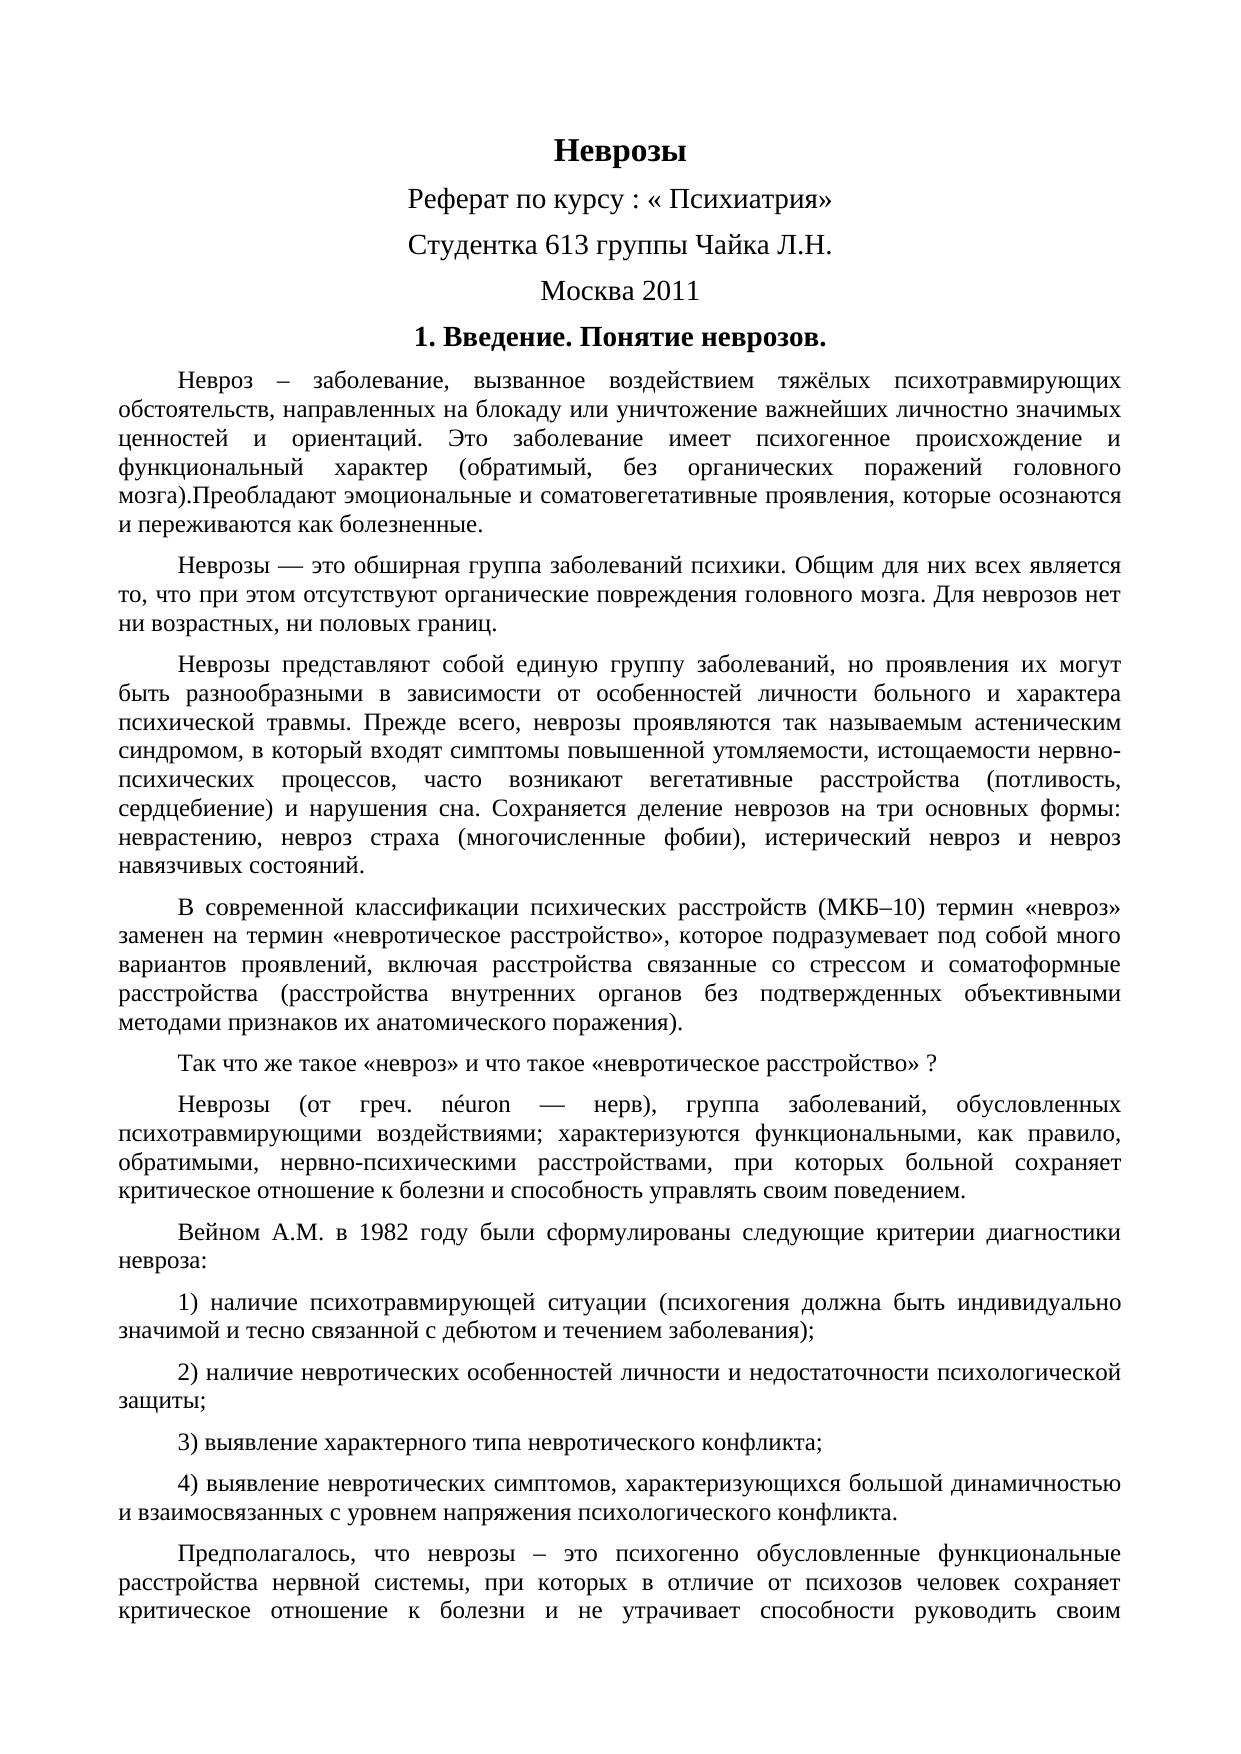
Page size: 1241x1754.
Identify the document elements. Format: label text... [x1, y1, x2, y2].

text Неврозы — это обширная группа заболеваний психики. Общим для них всех является то, что при этом отсутствуют органические повреждения головного мозга. Для неврозов нет ни возрастных, ни половых границ. [118, 551, 1122, 637]
text Так что же такое «невроз» и что такое «невротическое расстройство» ? [118, 1048, 1122, 1077]
text 1. Введение. Понятие неврозов. [118, 319, 1122, 353]
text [118, 1538, 1122, 1624]
text Невроз – заболевание, вызванное воздействием тяжёлых психотравмирующих обстоятельств, направленных на блокаду или уничтожение важнейших личностно значимых ценностей и ориентаций. Это заболевание имеет психогенное происхождение и функциональный характер (обратимый, без органических поражений головного мозга).Преобладают эмоциональные и соматовегетативные проявления, которые осознаются и переживаются как болезненные. [118, 366, 1122, 538]
text Студентка 613 группы Чайка Л.Н. [118, 227, 1122, 261]
text 4) выявление невротических симптомов, характеризующихся большой динамичностью и взаимосвязанных с уровнем напряжения психологического конфликта. [118, 1468, 1122, 1526]
text Неврозы (от греч. néuron — нерв), группа заболеваний, обусловленных психотравмирующими воздействиями; характеризуются функциональными, как правило, обратимыми, нервно-психическими расстройствами, при которых больной сохраняет критическое отношение к болезни и способность управлять своим поведением. [118, 1089, 1122, 1204]
text 2) наличие невротических особенностей личности и недостаточности психологической защиты; [118, 1357, 1122, 1414]
text Реферат по курсу : « Психиатрия» [118, 181, 1122, 215]
text 1) наличие психотравмирующей ситуации (психогения должна быть индивидуально значимой и тесно связанной с дебютом и течением заболевания); [118, 1287, 1122, 1344]
text 3) выявление характерного типа невротического конфликта; [118, 1427, 1122, 1456]
text Неврозы [118, 131, 1122, 169]
text Вейном A.M. в 1982 году были сформулированы следующие критерии диагностики невроза: [118, 1217, 1122, 1274]
text В современной классификации психических расстройств (МКБ–10) термин «невроз» заменен на термин «невротическое расстройство», которое подразумевает под собой много вариантов проявлений, включая расстройства связанные со стрессом и соматоформные расстройства (расстройства внутренних органов без подтвержденных объективными методами признаков их анатомического поражения). [118, 892, 1122, 1036]
text Москва 2011 [118, 273, 1122, 307]
text Неврозы представляют собой единую группу заболеваний, но проявления их могут быть разнообразными в зависимости от особенностей личности больного и характера психической травмы. Прежде всего, неврозы проявляются так называемым астеническим синдромом, в который входят симптомы повышенной утомляемости, истощаемости нервно-психических процессов, часто возникают вегетативные расстройства (потливость, сердцебиение) и нарушения сна. Сохраняется деление неврозов на три основных формы: неврастению, невроз страха (многочисленные фобии), истерический невроз и невроз навязчивых состояний. [118, 649, 1122, 879]
